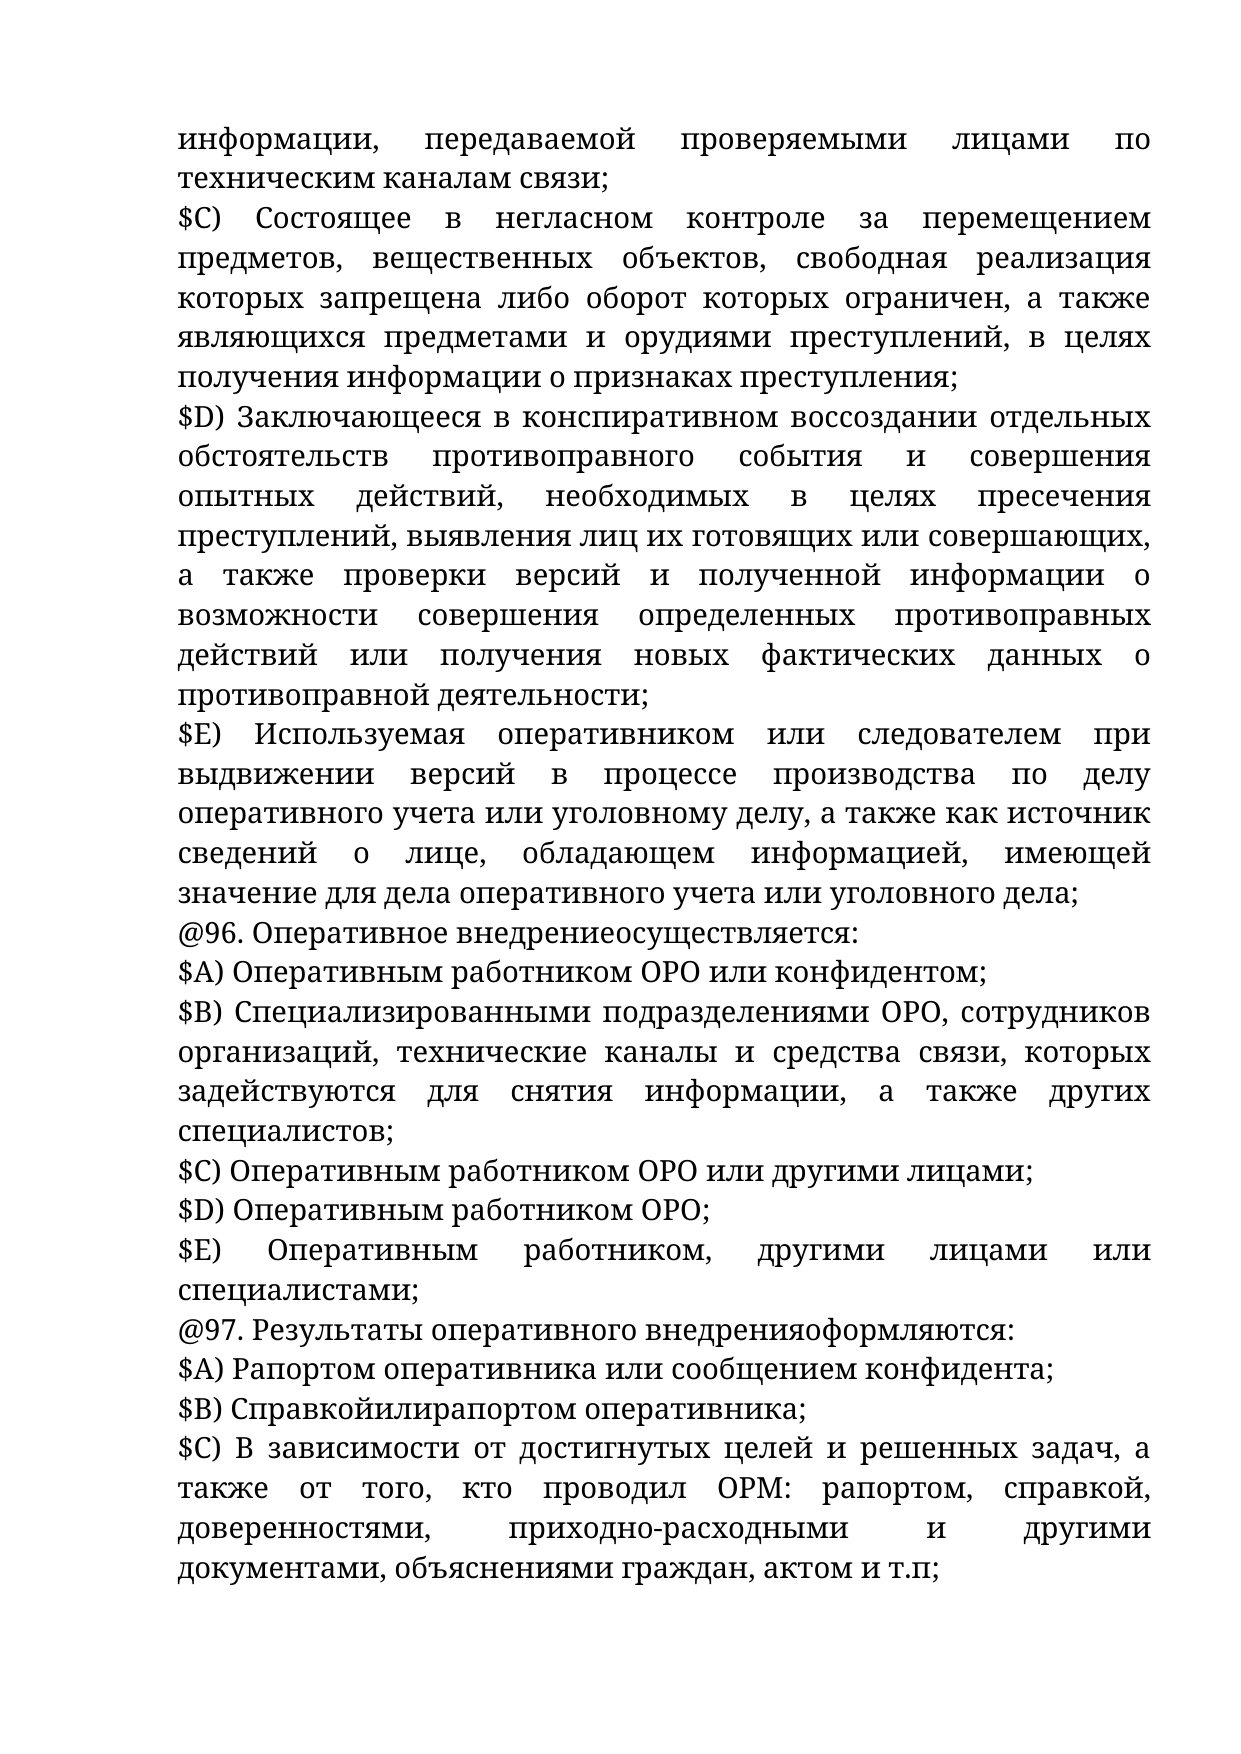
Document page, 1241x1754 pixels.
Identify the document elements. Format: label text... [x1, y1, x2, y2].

text $B) Специализированными подразделениями ОРО, сотрудников организаций, технические каналы и средства связи, которых задействуются для снятия информации, а также других специалистов; [177, 991, 1152, 1150]
text $E) Используемая оперативником или следователем при выдвижении версий в процессе производства по делу оперативного учета или уголовному делу, а также как источник сведений о лице, обладающем информацией, имеющей значение для дела оперативного учета или уголовного дела; [177, 713, 1152, 912]
text $D) Оперативным работником ОРО; [177, 1190, 1152, 1229]
text $C) В зависимости от достигнутых целей и решенных задач, а также от того, кто проводил ОРМ: рапортом, справкой, доверенностями, приходно-расходными и другими документами, объяснениями граждан, актом и т.п; [177, 1428, 1152, 1587]
text $C) Состоящее в негласном контроле за перемещением предметов, вещественных объектов, свободная реализация которых запрещена либо оборот которых ограничен, а также являющихся предметами и орудиями преступлений, в целях получения информации о признаках преступления; [177, 197, 1152, 396]
text $E) Оперативным работником, другими лицами или специалистами; [177, 1229, 1152, 1309]
text $A) Оперативным работником ОРО или конфидентом; [177, 952, 1152, 991]
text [177, 118, 1152, 197]
text @97. Результаты оперативного внедренияоформляются: [177, 1309, 1152, 1348]
text $D) Заключающееся в конспиративном воссоздании отдельных обстоятельств противоправного события и совершения опытных действий, необходимых в целях пресечения преступлений, выявления лиц их готовящих или совершающих, а также проверки версий и полученной информации о возможности совершения определенных противоправных действий или получения новых фактических данных о противоправной деятельности; [177, 396, 1152, 713]
text $A) Рапортом оперативника или сообщением конфидента; [177, 1348, 1152, 1388]
text $C) Оперативным работником ОРО или другими лицами; [177, 1150, 1152, 1190]
text @96. Оперативное внедрениеосуществляется: [177, 912, 1152, 952]
text $B) Справкойилирапортом оперативника; [177, 1388, 1152, 1428]
